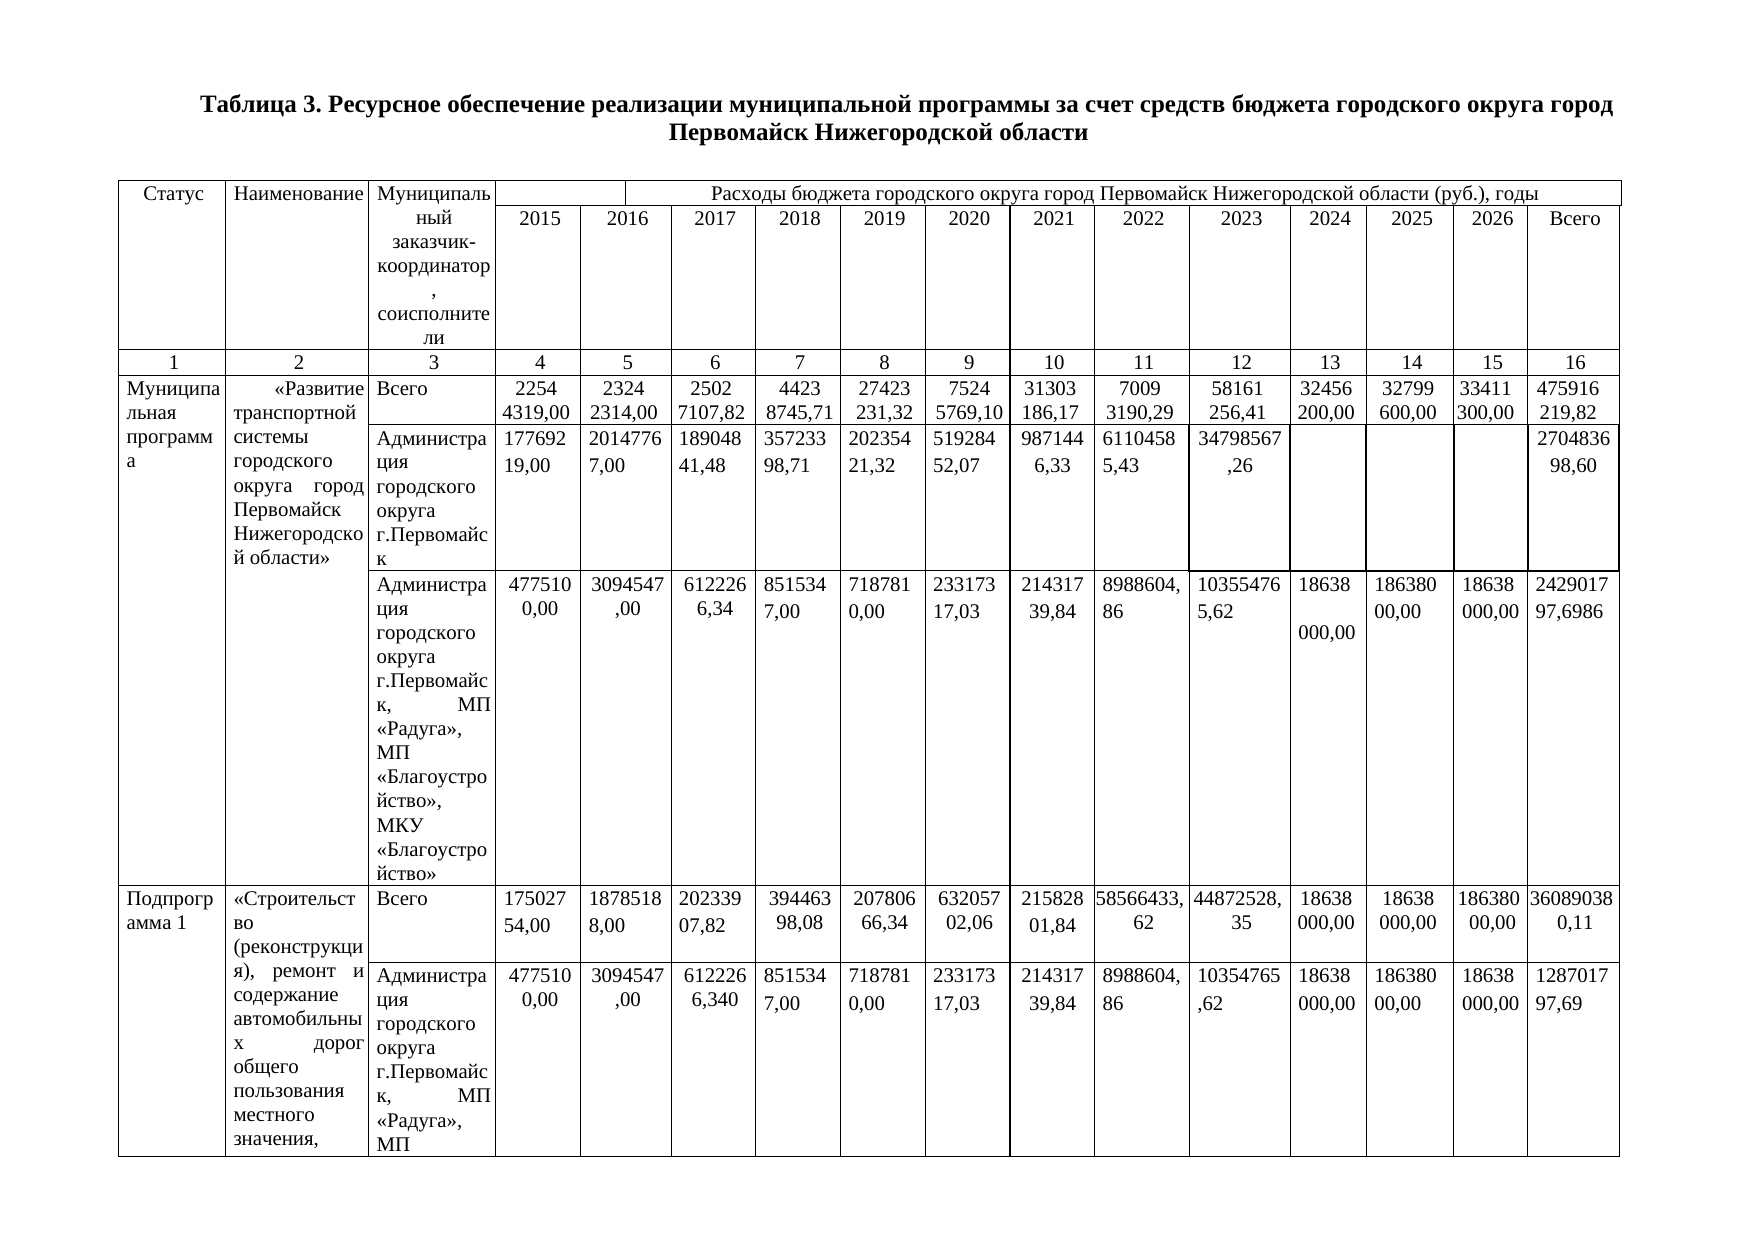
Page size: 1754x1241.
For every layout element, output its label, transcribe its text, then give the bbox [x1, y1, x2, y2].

table_cell Администрация городского округа г.Первомайск [369, 425, 495, 570]
table_header Расходы бюджета городского округа город Первомайск Нижегородской области (руб.), годы [626, 181, 1621, 205]
table_cell 8988604,86 [1095, 963, 1189, 1156]
table_cell 4 [496, 350, 580, 375]
table_cell 35723398,71 [756, 425, 840, 570]
table_cell 475916 219,82 [1528, 376, 1619, 424]
table_cell «Развитие транспортной системы городского округа город Первомайск Нижегородской области» [226, 376, 368, 885]
table_cell 8988604,86 [1095, 571, 1189, 885]
table_cell 33411 300,00 [1454, 376, 1527, 424]
table_cell 12 [1190, 350, 1290, 375]
table_cell 360890380,11 [1528, 886, 1619, 962]
table_cell 21431739,84 [1011, 963, 1094, 1156]
table_cell 18638 000,00 [1291, 886, 1366, 962]
table_cell 2018 [756, 206, 840, 349]
table_header Муниципальный заказчик-координатор, соисполнители [369, 181, 495, 349]
table_cell 2024 [1291, 206, 1366, 349]
table_cell 18904841,48 [672, 425, 755, 570]
table_cell 63205702,06 [926, 886, 1009, 962]
table_cell 6122266,340 [672, 963, 755, 1156]
table_header Статус [119, 181, 225, 349]
table_cell 242901797,6986 [1528, 572, 1619, 885]
table_cell 2022 [1095, 206, 1189, 349]
table_cell 18638000,00 [1454, 886, 1527, 962]
table_cell 270483698,60 [1529, 425, 1618, 570]
table_cell 58566433,62 [1095, 886, 1189, 962]
table_cell 9871446,33 [1011, 425, 1094, 570]
table_cell 2015 [496, 206, 580, 349]
table_cell 7009 3190,29 [1095, 376, 1189, 424]
table_cell Муниципальная программа [119, 376, 225, 885]
table_cell 32799 600,00 [1367, 376, 1453, 424]
table_cell Подпрограмма 1 [119, 886, 225, 1156]
table_cell 34798567,26 [1190, 425, 1289, 570]
table_cell 6122266,34 [672, 571, 755, 885]
table_cell 16 [1528, 350, 1619, 375]
table_cell Всего [369, 376, 495, 424]
table_cell Всего [369, 886, 495, 962]
table_cell 17502754,00 [496, 886, 580, 962]
table_cell 1 [119, 350, 225, 375]
table_cell 18638000,00 [1367, 963, 1453, 1156]
table_cell 31303 186,17 [1011, 376, 1094, 424]
table_cell 2 [226, 350, 368, 375]
table_cell 17769219,00 [496, 425, 580, 570]
table_cell 10354765,62 [1190, 963, 1290, 1156]
table_header [496, 181, 625, 205]
table_cell [1291, 425, 1365, 570]
table_cell 23317317,03 [926, 963, 1009, 1156]
table_cell 18638000,00 [1454, 572, 1527, 885]
table_cell 8 [841, 350, 925, 375]
table_cell 27423 231,32 [841, 376, 925, 424]
table_cell 2254 4319,00 [496, 376, 580, 424]
table_cell 7 [756, 350, 840, 375]
table_cell 6 [672, 350, 755, 375]
table_cell [1455, 425, 1527, 570]
table_cell 39446398,08 [756, 886, 840, 962]
table_cell 2016 [581, 206, 671, 349]
table_cell 18638000,00 [1454, 963, 1527, 1156]
table_cell 2026 [1454, 206, 1527, 349]
table_cell 103554765,62 [1190, 572, 1290, 885]
table_cell 3 [369, 350, 495, 375]
table_cell [1367, 425, 1453, 570]
table_cell 2020 [926, 206, 1009, 349]
table_cell 20147767,00 [581, 425, 671, 570]
table_cell 7524 5769,10 [926, 376, 1009, 424]
table_cell 3094547,00 [581, 963, 671, 1156]
table_cell 14 [1367, 350, 1453, 375]
table_cell 18638000,00 [1291, 963, 1366, 1156]
table_cell 51928452,07 [926, 425, 1009, 570]
table_cell 20233907,82 [672, 886, 755, 962]
table_cell 7187810,00 [841, 571, 925, 885]
text Таблица 3. Ресурсное обеспечение реализации муниципальной программы за счет средств бюджета городского округа город Первомайск Нижегородской области [118, 89, 1639, 146]
table_cell 20780666,34 [841, 886, 925, 962]
table_cell 11 [1095, 350, 1189, 375]
table_cell 4775100,00 [496, 963, 580, 1156]
table_cell 7187810,00 [841, 963, 925, 1156]
table_cell 23317317,03 [926, 571, 1009, 885]
table_cell 21582801,84 [1011, 886, 1094, 962]
table_cell 2502 7107,82 [672, 376, 755, 424]
table_cell Администрация городского округа г.Первомайск, МП «Радуга», МП «Благоустройство», МКУ «Благоустройство» [369, 571, 495, 885]
table_cell 8515347,00 [756, 571, 840, 885]
table_cell 3094547,00 [581, 571, 671, 885]
table_cell Всего [1528, 206, 1619, 349]
table_cell 18785188,00 [581, 886, 671, 962]
table_cell 18638000,00 [1367, 572, 1453, 885]
table_cell 2023 [1190, 206, 1290, 349]
table_cell 4775100,00 [496, 571, 580, 885]
table_cell 9 [926, 350, 1009, 375]
table_cell 32456 200,00 [1291, 376, 1366, 424]
table_cell 128701797,69 [1528, 963, 1619, 1156]
table_cell 58161 256,41 [1190, 376, 1290, 424]
table_cell 20235421,32 [841, 425, 925, 570]
table_cell «Строительство (реконструкция), ремонт и содержание автомобильных дорог общего пользования местного значения, ремонт тротуаров и дворовых территорий» [226, 886, 368, 1156]
table_cell 8515347,00 [756, 963, 840, 1156]
table_cell 44872528,35 [1190, 886, 1290, 962]
table_header Наименование [226, 181, 368, 349]
table_cell 5 [581, 350, 671, 375]
table_cell 21431739,84 [1011, 571, 1094, 885]
table_cell 2324 2314,00 [581, 376, 671, 424]
table_cell 2019 [841, 206, 925, 349]
table_cell 13 [1291, 350, 1366, 375]
table_cell 2025 [1367, 206, 1453, 349]
table_cell 2017 [672, 206, 755, 349]
table_cell 61104585,43 [1095, 425, 1188, 570]
table_cell 2021 [1011, 206, 1094, 349]
table_cell 4423 8745,71 [756, 376, 840, 424]
table_cell 15 [1454, 350, 1527, 375]
table_cell 18638 000,00 [1291, 572, 1366, 885]
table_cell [369, 963, 495, 1156]
table_cell 18638 000,00 [1367, 886, 1453, 962]
table_cell 10 [1011, 350, 1094, 375]
